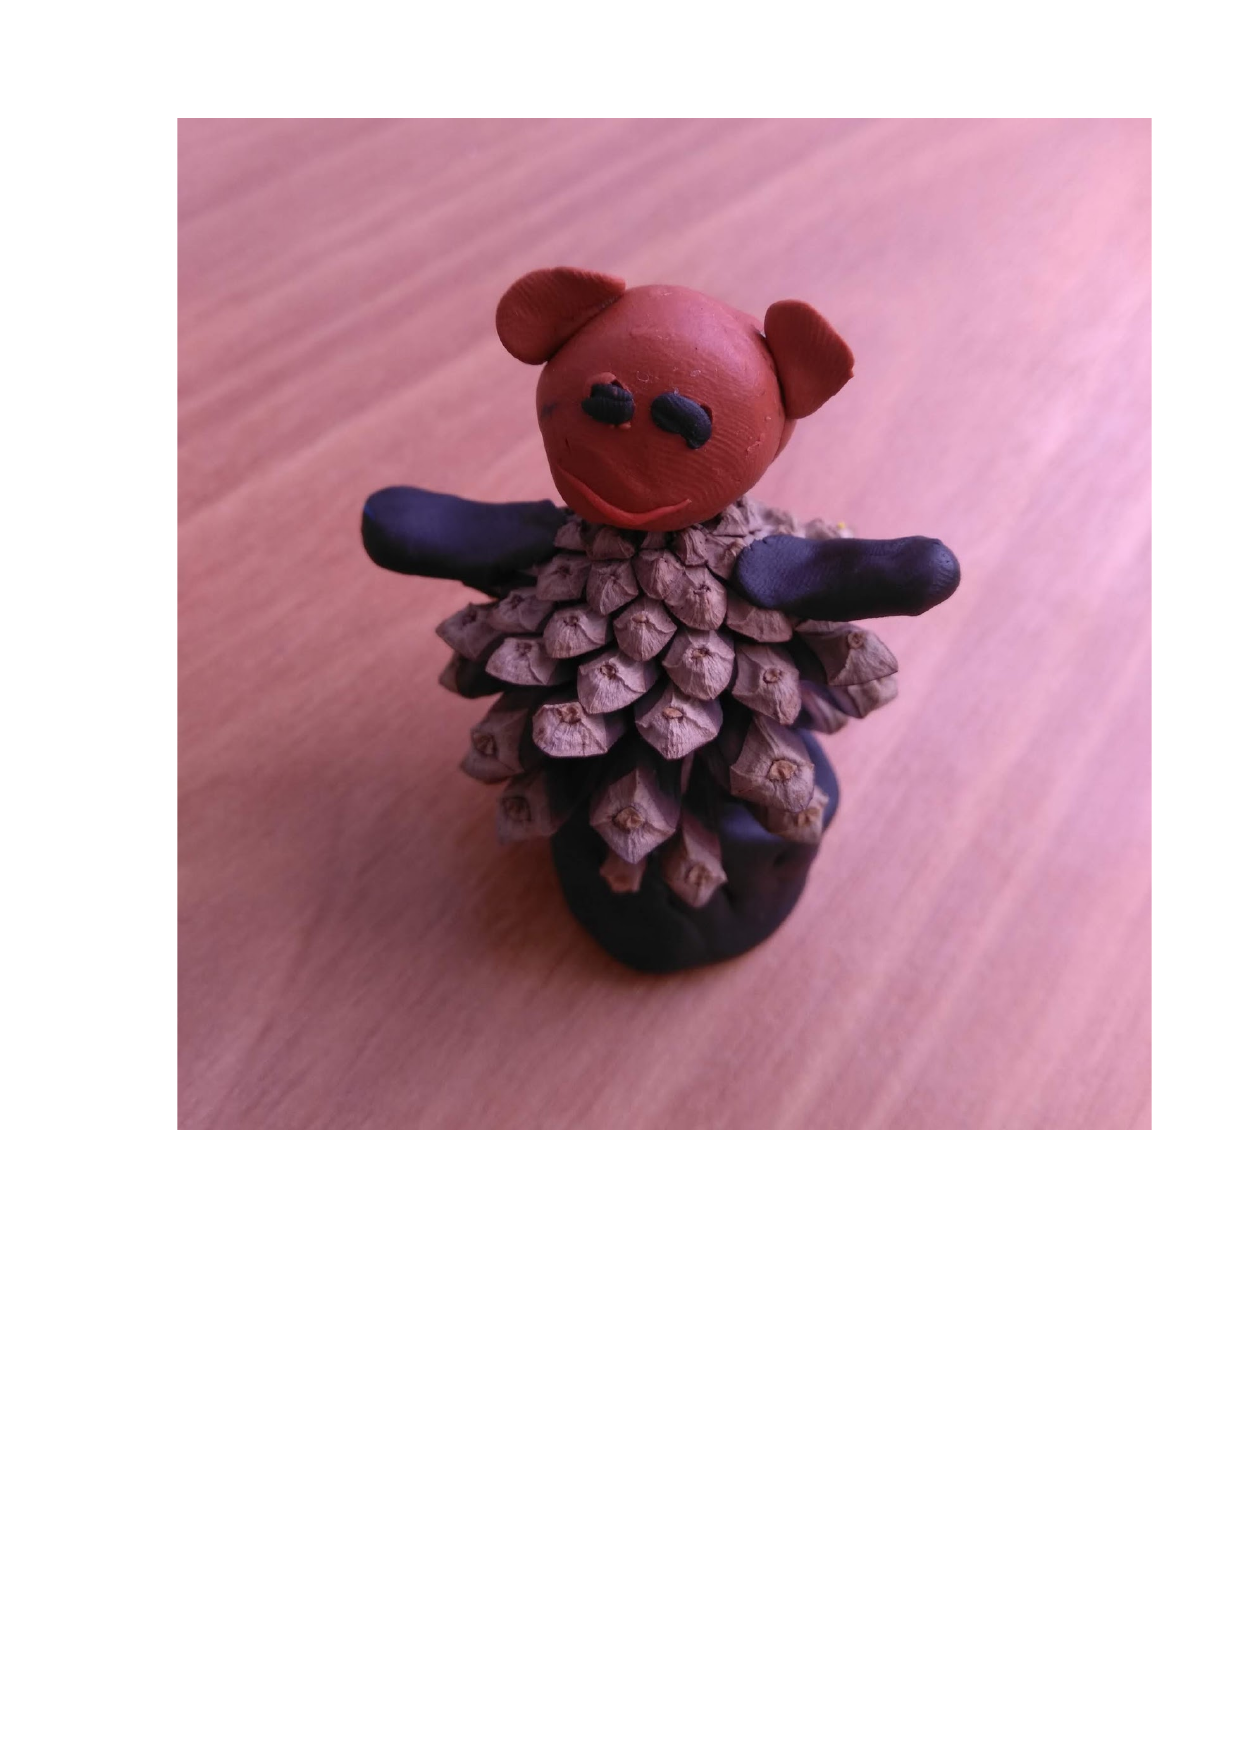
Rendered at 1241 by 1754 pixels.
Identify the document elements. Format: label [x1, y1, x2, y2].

picture [177, 118, 1152, 1130]
